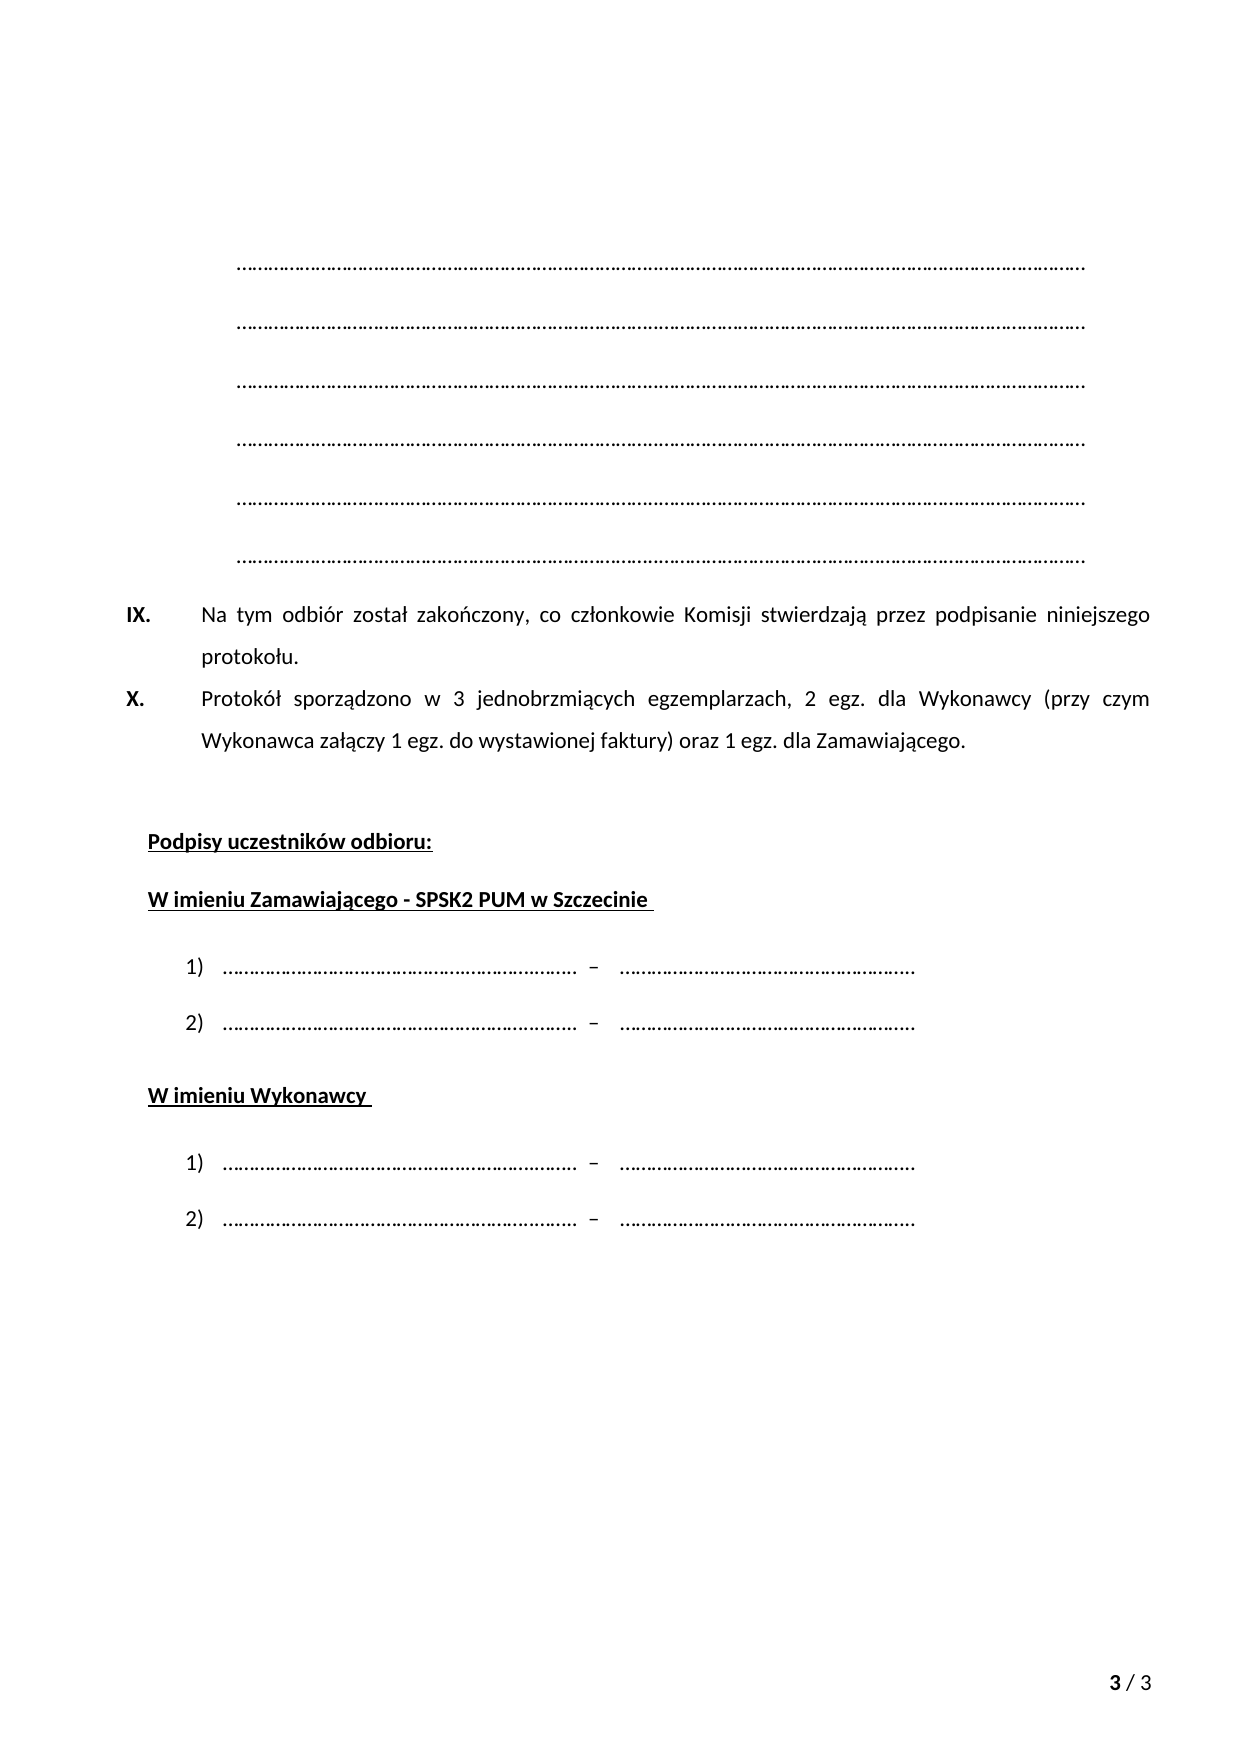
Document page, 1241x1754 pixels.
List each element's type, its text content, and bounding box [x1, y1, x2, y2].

list ……………………………………….………….…….. – ……………………………………………….. [185, 1148, 1152, 1176]
text W imieniu Wykonawcy [148, 1081, 1152, 1109]
text ……………………………………………………………………..……………………………………………………………………… [148, 366, 1152, 394]
list …………………………………………………..…….. – ……………………………………………….. [185, 1204, 1152, 1232]
list Na tym odbiór został zakończony, co członkowie Komisji stwierdzają przez podpisanie niniejszego protokołu. [126, 600, 1152, 670]
list Protokół sporządzono w 3 jednobrzmiących egzemplarzach, 2 egz. dla Wykonawcy (przy czym Wykonawca załączy 1 egz. do wystawionej faktury) oraz 1 egz. dla Zamawiającego. [126, 684, 1152, 754]
list ……………………………………….………….…….. – ……………………………………………….. [185, 952, 1152, 981]
list …………………………………………………..…….. – ……………………………………………….. [185, 1008, 1152, 1037]
text W imieniu Zamawiającego - SPSK2 PUM w Szczecinie [148, 886, 1152, 913]
text ……………………………………………………………………..……………………………………………………………………… [148, 424, 1152, 452]
text ……………………………………………………………………..……………………………………………………………………… [148, 248, 1152, 276]
text ……………………………………………………………………..……………………………………………………………………… [148, 542, 1152, 570]
text ……………………………………………………………………..……………………………………………………………………… [148, 307, 1152, 335]
text Podpisy uczestników odbioru: [148, 827, 1152, 855]
text ……………………………………………………………………..……………………………………………………………………… [148, 483, 1152, 511]
